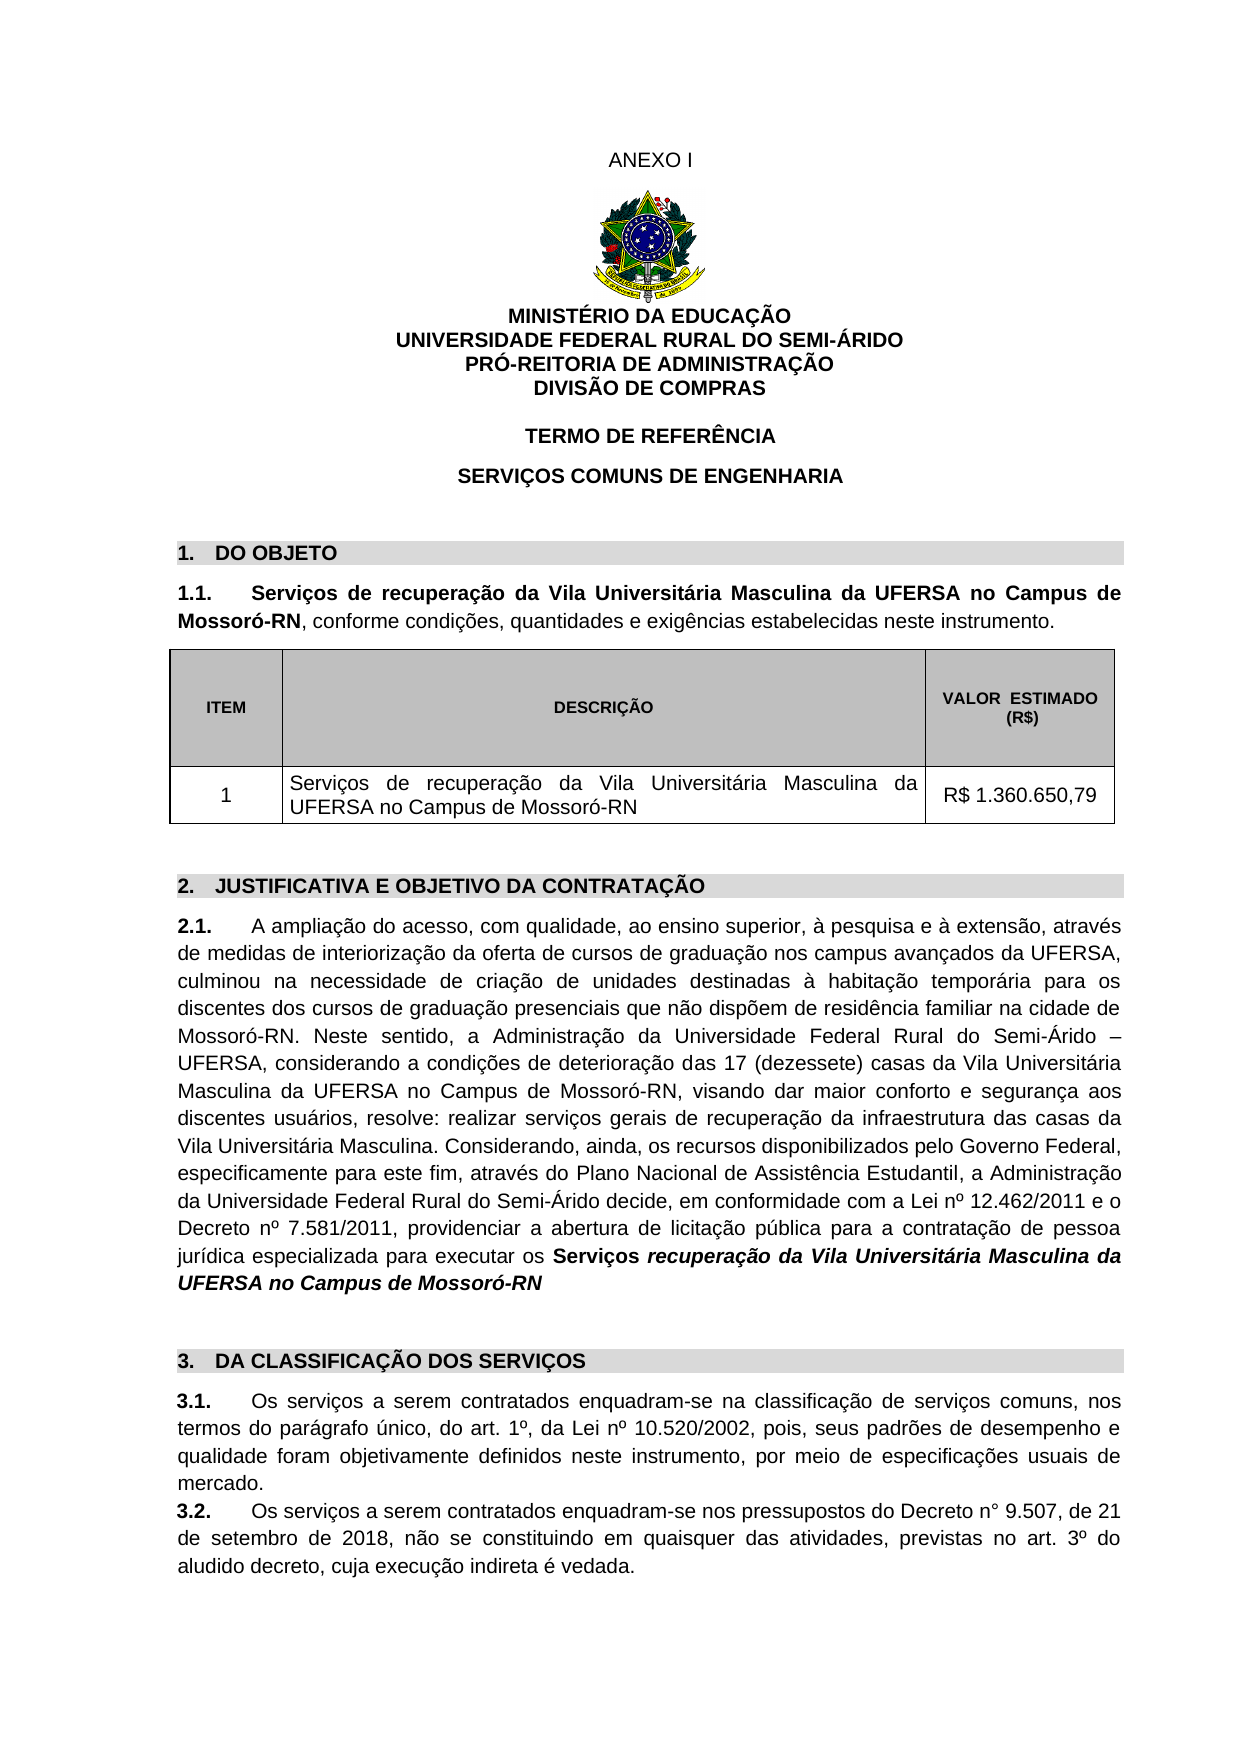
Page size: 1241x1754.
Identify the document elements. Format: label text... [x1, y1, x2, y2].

list DA CLASSIFICAÇÃO DOS SERVIÇOS [177, 1349, 1124, 1373]
list Serviços de recuperação da Vila Universitária Masculina da UFERSA no Campus de Mossoró-RN, conforme condições, quantidades e exigências estabelecidas neste instrumento. [177, 581, 1122, 632]
list Os serviços a serem contratados enquadram-se nos pressupostos do Decreto n° 9.507, de 21 de setembro de 2018, não se constituindo em quaisquer das atividades, previstas no art. 3º do aludido decreto, cuja execução indireta é vedada. [176, 1499, 1122, 1578]
table_cell 1 [171, 767, 282, 823]
table_header ITEM [171, 650, 282, 766]
table_header VALOR ESTIMADO (R$) [926, 650, 1114, 766]
text ANEXO I [177, 148, 1124, 172]
text UNIVERSIDADE FEDERAL RURAL DO SEMI-ÁRIDO [177, 328, 1122, 352]
text PRÓ-REITORIA DE ADMINISTRAÇÃO [177, 352, 1122, 376]
table_cell R$ 1.360.650,79 [926, 767, 1114, 823]
list DO OBJETO [177, 541, 1124, 565]
list A ampliação do acesso, com qualidade, ao ensino superior, à pesquisa e à extensão, através de medidas de interiorização da oferta de cursos de graduação nos campus avançados da UFERSA, culminou na necessidade de criação de unidades destinadas à habitação temporária para os discentes dos cursos de graduação presenciais que não dispõem de residência familiar na cidade de Mossoró-RN. Neste sentido, a Administração da Universidade Federal Rural do Semi-Árido – UFERSA, considerando a condições de deterioração das 17 (dezessete) casas da Vila Universitária Masculina da UFERSA no Campus de Mossoró-RN, visando dar maior conforto e segurança aos discentes usuários, resolve: realizar serviços gerais de recuperação da infraestrutura das casas da Vila Universitária Masculina. Considerando, ainda, os recursos disponibilizados pelo Governo Federal, especificamente para este fim, através do Plano Nacional de Assistência Estudantil, a Administração da Universidade Federal Rural do Semi-Árido decide, em conformidade com a Lei nº 12.462/2011 e o Decreto nº 7.581/2011, providenciar a abertura de licitação pública para a contratação de pessoa jurídica especializada para executar os Serviços recuperação da Vila Universitária Masculina da UFERSA no Campus de Mossoró-RN [177, 914, 1122, 1295]
text TERMO DE REFERÊNCIA [177, 423, 1124, 447]
table_cell Serviços de recuperação da Vila Universitária Masculina da UFERSA no Campus de Mossoró-RN [283, 767, 925, 823]
text MINISTÉRIO DA EDUCAÇÃO [177, 304, 1122, 328]
list JUSTIFICATIVA E OBJETIVO DA CONTRATAÇÃO [177, 874, 1124, 898]
picture [592, 187, 707, 304]
table_header DESCRIÇÃO [283, 650, 925, 766]
text SERVIÇOS COMUNS DE ENGENHARIA [177, 463, 1124, 487]
list Os serviços a serem contratados enquadram-se na classificação de serviços comuns, nos termos do parágrafo único, do art. 1º, da Lei nº 10.520/2002, pois, seus padrões de desempenho e qualidade foram objetivamente definidos neste instrumento, por meio de especificações usuais de mercado. [176, 1389, 1122, 1495]
text DIVISÃO DE COMPRAS [177, 376, 1122, 399]
